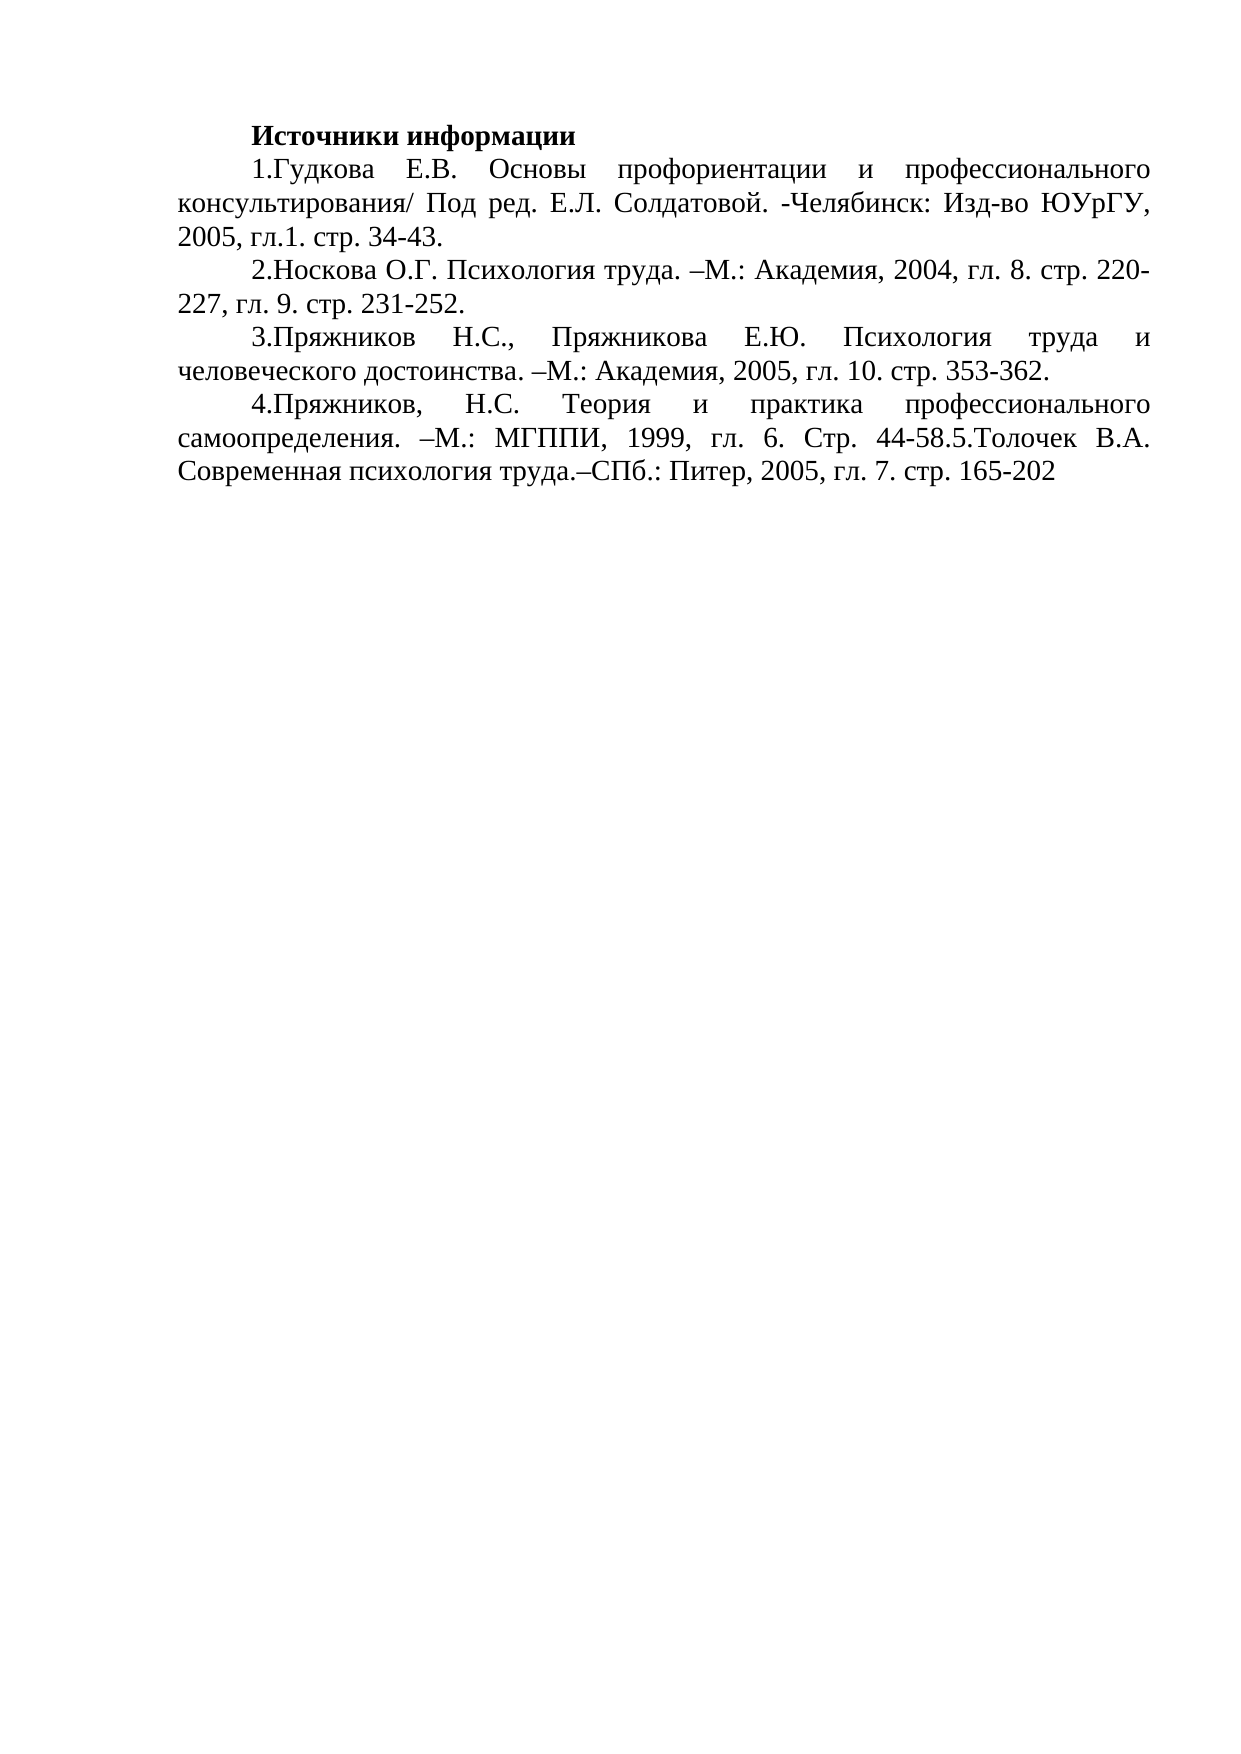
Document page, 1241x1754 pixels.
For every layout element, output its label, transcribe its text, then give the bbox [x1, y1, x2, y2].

text 3.Пряжников Н.С., Пряжникова Е.Ю. Психология труда и человеческого достоинства. –М.: Академия, 2005, гл. 10. стр. 353-362. [177, 319, 1152, 386]
text 2.Носкова О.Г. Психология труда. –М.: Академия, 2004, гл. 8. стр. 220-227, гл. 9. стр. 231-252. [177, 252, 1152, 319]
text 1.Гудкова Е.В. Основы профориентации и профессионального консультирования/ Под ред. Е.Л. Солдатовой. -Челябинск: Изд-во ЮУрГУ, 2005, гл.1. стр. 34-43. [177, 152, 1152, 252]
text 4.Пряжников, Н.С. Теория и практика профессионального самоопределения. –М.: МГППИ, 1999, гл. 6. Стр. 44-58.5.Толочек В.А. Современная психология труда.–СПб.: Питер, 2005, гл. 7. стр. 165-202 [177, 386, 1152, 487]
text Источники информации [177, 118, 1152, 152]
